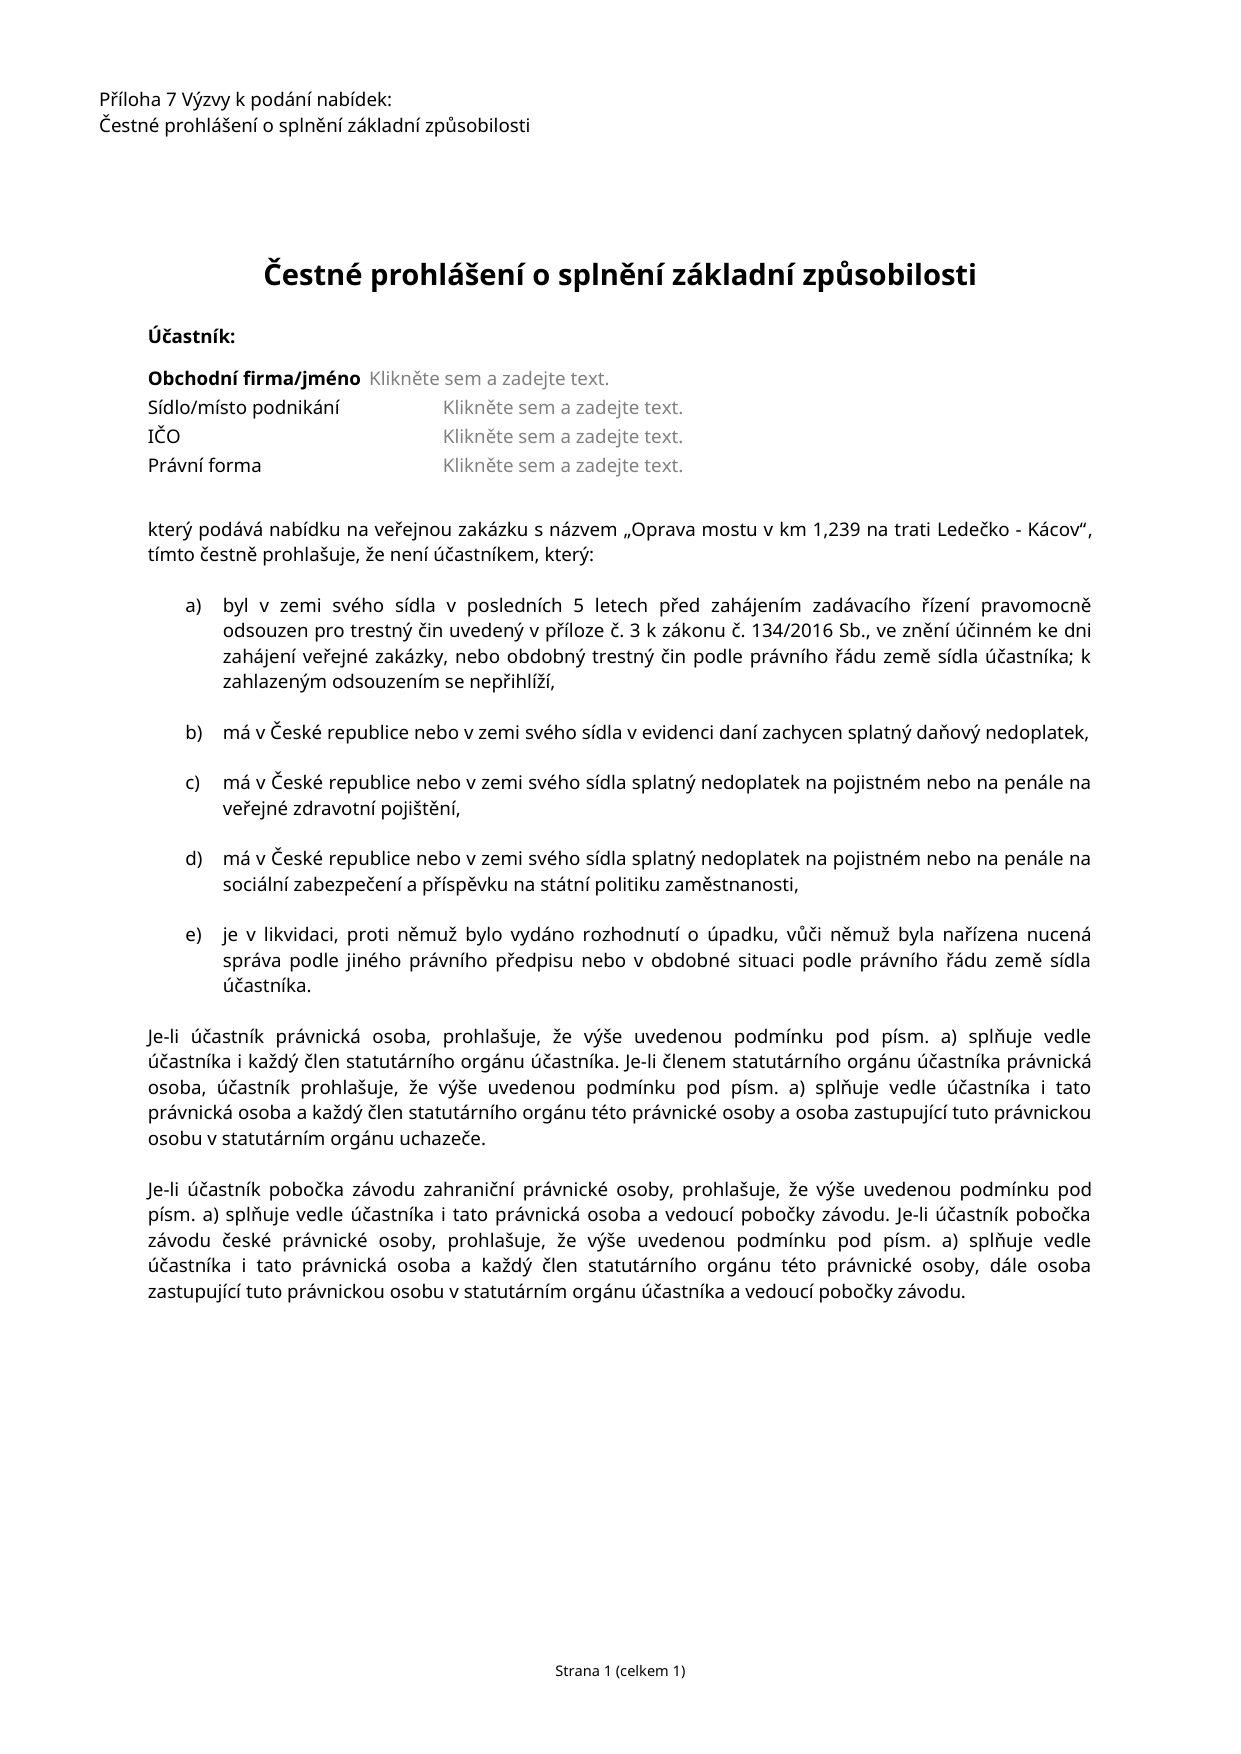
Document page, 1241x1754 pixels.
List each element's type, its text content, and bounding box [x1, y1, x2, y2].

text Účastník: [148, 318, 1093, 349]
list má v České republice nebo v zemi svého sídla splatný nedoplatek na pojistném nebo na penále na veřejné zdravotní pojištění, [185, 769, 1093, 821]
list má v České republice nebo v zemi svého sídla v evidenci daní zachycen splatný daňový nedoplatek, [185, 719, 1093, 744]
list je v likvidaci, proti němuž bylo vydáno rozhodnutí o úpadku, vůči němuž byla nařízena nucená správa podle jiného právního předpisu nebo v obdobné situaci podle právního řádu země sídla účastníka. [185, 922, 1093, 998]
list má v České republice nebo v zemi svého sídla splatný nedoplatek na pojistném nebo na penále na sociální zabezpečení a příspěvku na státní politiku zaměstnanosti, [185, 846, 1093, 897]
text Sídlo/místo podnikání [148, 391, 1093, 420]
text Je-li účastník pobočka závodu zahraniční právnické osoby, prohlašuje, že výše uvedenou podmínku pod písm. a) splňuje vedle účastníka i tato právnická osoba a vedoucí pobočky závodu. Je-li účastník pobočka závodu české právnické osoby, prohlašuje, že výše uvedenou podmínku pod písm. a) splňuje vedle účastníka i tato právnická osoba a každý člen statutárního orgánu této právnické osoby, dále osoba zastupující tuto právnickou osobu v statutárním orgánu účastníka a vedoucí pobočky závodu. [148, 1176, 1093, 1304]
text IČO [148, 420, 1093, 449]
text Právní forma [148, 449, 1093, 478]
title Čestné prohlášení o splnění základní způsobilosti [148, 254, 1093, 293]
list byl v zemi svého sídla v posledních 5 letech před zahájením zadávacího řízení pravomocně odsouzen pro trestný čin uvedený v příloze č. 3 k zákonu č. 134/2016 Sb., ve znění účinném ke dni zahájení veřejné zakázky, nebo obdobný trestný čin podle právního řádu země sídla účastníka; k zahlazeným odsouzením se nepřihlíží, [185, 592, 1093, 694]
text který podává nabídku na veřejnou zakázku s názvem „Oprava mostu v km 1,239 na trati Ledečko - Kácov“, tímto čestně prohlašuje, že není účastníkem, který: [148, 516, 1093, 567]
text Je-li účastník právnická osoba, prohlašuje, že výše uvedenou podmínku pod písm. a) splňuje vedle účastníka i každý člen statutárního orgánu účastníka. Je-li členem statutárního orgánu účastníka právnická osoba, účastník prohlašuje, že výše uvedenou podmínku pod písm. a) splňuje vedle účastníka i tato právnická osoba a každý člen statutárního orgánu této právnické osoby a osoba zastupující tuto právnickou osobu v statutárním orgánu uchazeče. [148, 1023, 1093, 1151]
text Obchodní firma/jméno [148, 362, 1093, 391]
